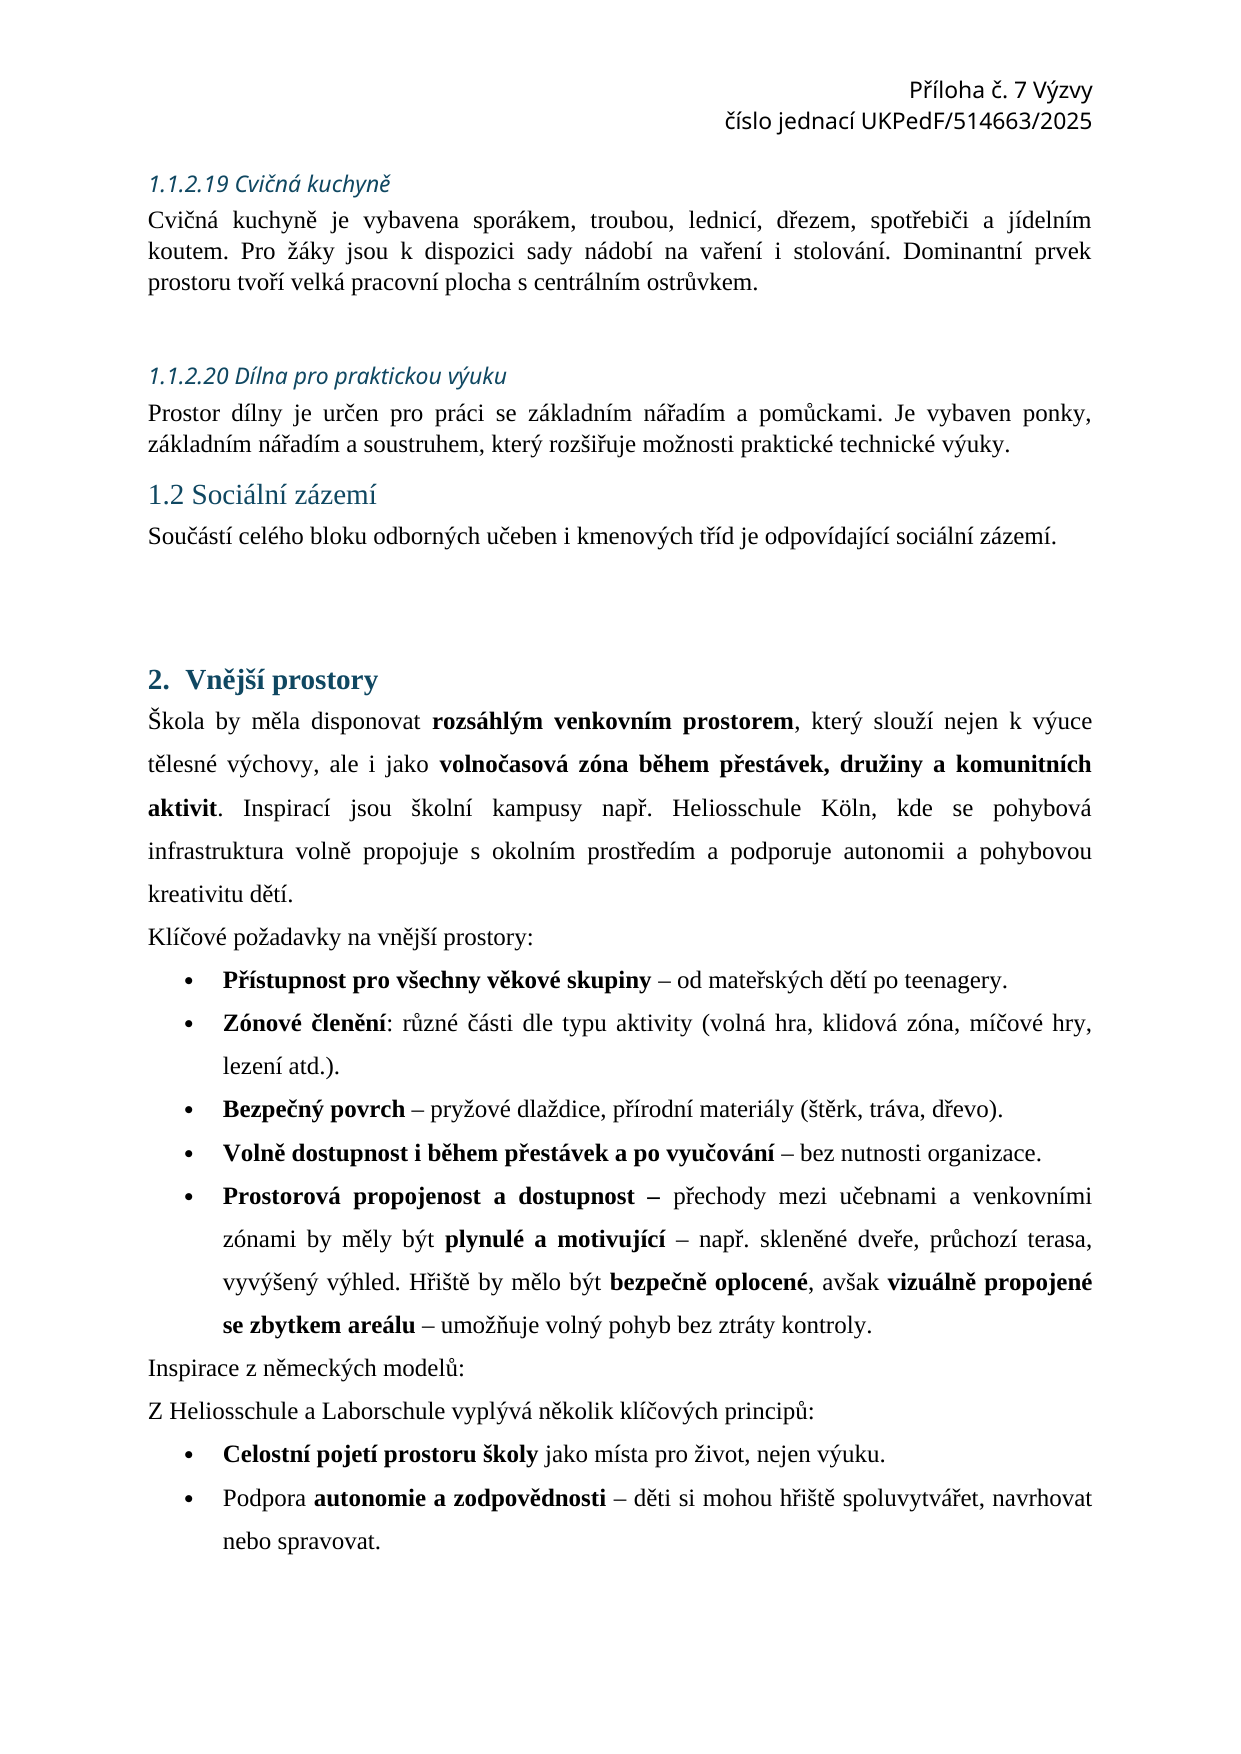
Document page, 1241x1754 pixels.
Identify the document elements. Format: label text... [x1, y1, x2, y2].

list Volně dostupnost i během přestávek a po vyučování – bez nutnosti organizace. [185, 1138, 1093, 1166]
text Z Heliosschule a Laborschule vyplývá několik klíčových principů: [148, 1396, 1093, 1425]
subtitle 1.1.2.19 Cvičná kuchyně [148, 167, 1093, 199]
text Klíčové požadavky na vnější prostory: [148, 922, 1093, 951]
list Bezpečný povrch – pryžové dlaždice, přírodní materiály (štěrk, tráva, dřevo). [185, 1094, 1093, 1123]
text Inspirace z německých modelů: [148, 1353, 1093, 1382]
text Prostor dílny je určen pro práci se základním nářadím a pomůckami. Je vybaven ponky, základním nářadím a soustruhem, který rozšiřuje možnosti praktické technické výuky. [148, 398, 1093, 458]
subtitle Vnější prostory [148, 662, 1093, 696]
text Součástí celého bloku odborných učeben i kmenových tříd je odpovídající sociální zázemí. [148, 521, 1093, 550]
list Celostní pojetí prostoru školy jako místa pro život, nejen výuku. [185, 1439, 1093, 1468]
text Cvičná kuchyně je vybavena sporákem, troubou, lednicí, dřezem, spotřebiči a jídelním koutem. Pro žáky jsou k dispozici sady nádobí na vaření i stolování. Dominantní prvek prostoru tvoří velká pracovní plocha s centrálním ostrůvkem. [148, 205, 1093, 296]
list Podpora autonomie a zodpovědnosti – děti si mohou hřiště spoluvytvářet, navrhovat nebo spravovat. [185, 1483, 1093, 1554]
subtitle 1.1.2.20 Dílna pro praktickou výuku [148, 360, 1093, 392]
text Škola by měla disponovat rozsáhlým venkovním prostorem, který slouží nejen k výuce tělesné výchovy, ale i jako volnočasová zóna během přestávek, družiny a komunitních aktivit. Inspirací jsou školní kampusy např. Heliosschule Köln, kde se pohybová infrastruktura volně propojuje s okolním prostředím a podporuje autonomii a pohybovou kreativitu dětí. [148, 706, 1093, 908]
subtitle 1.2 Sociální zázemí [148, 477, 1093, 511]
list Zónové členění: různé části dle typu aktivity (volná hra, klidová zóna, míčové hry, lezení atd.). [185, 1008, 1093, 1080]
list Přístupnost pro všechny věkové skupiny – od mateřských dětí po teenagery. [185, 965, 1093, 994]
list Prostorová propojenost a dostupnost – přechody mezi učebnami a venkovními zónami by měly být plynulé a motivující – např. skleněné dveře, průchozí terasa, vyvýšený výhled. Hřiště by mělo být bezpečně oplocené, avšak vizuálně propojené se zbytkem areálu – umožňuje volný pohyb bez ztráty kontroly. [185, 1181, 1093, 1339]
